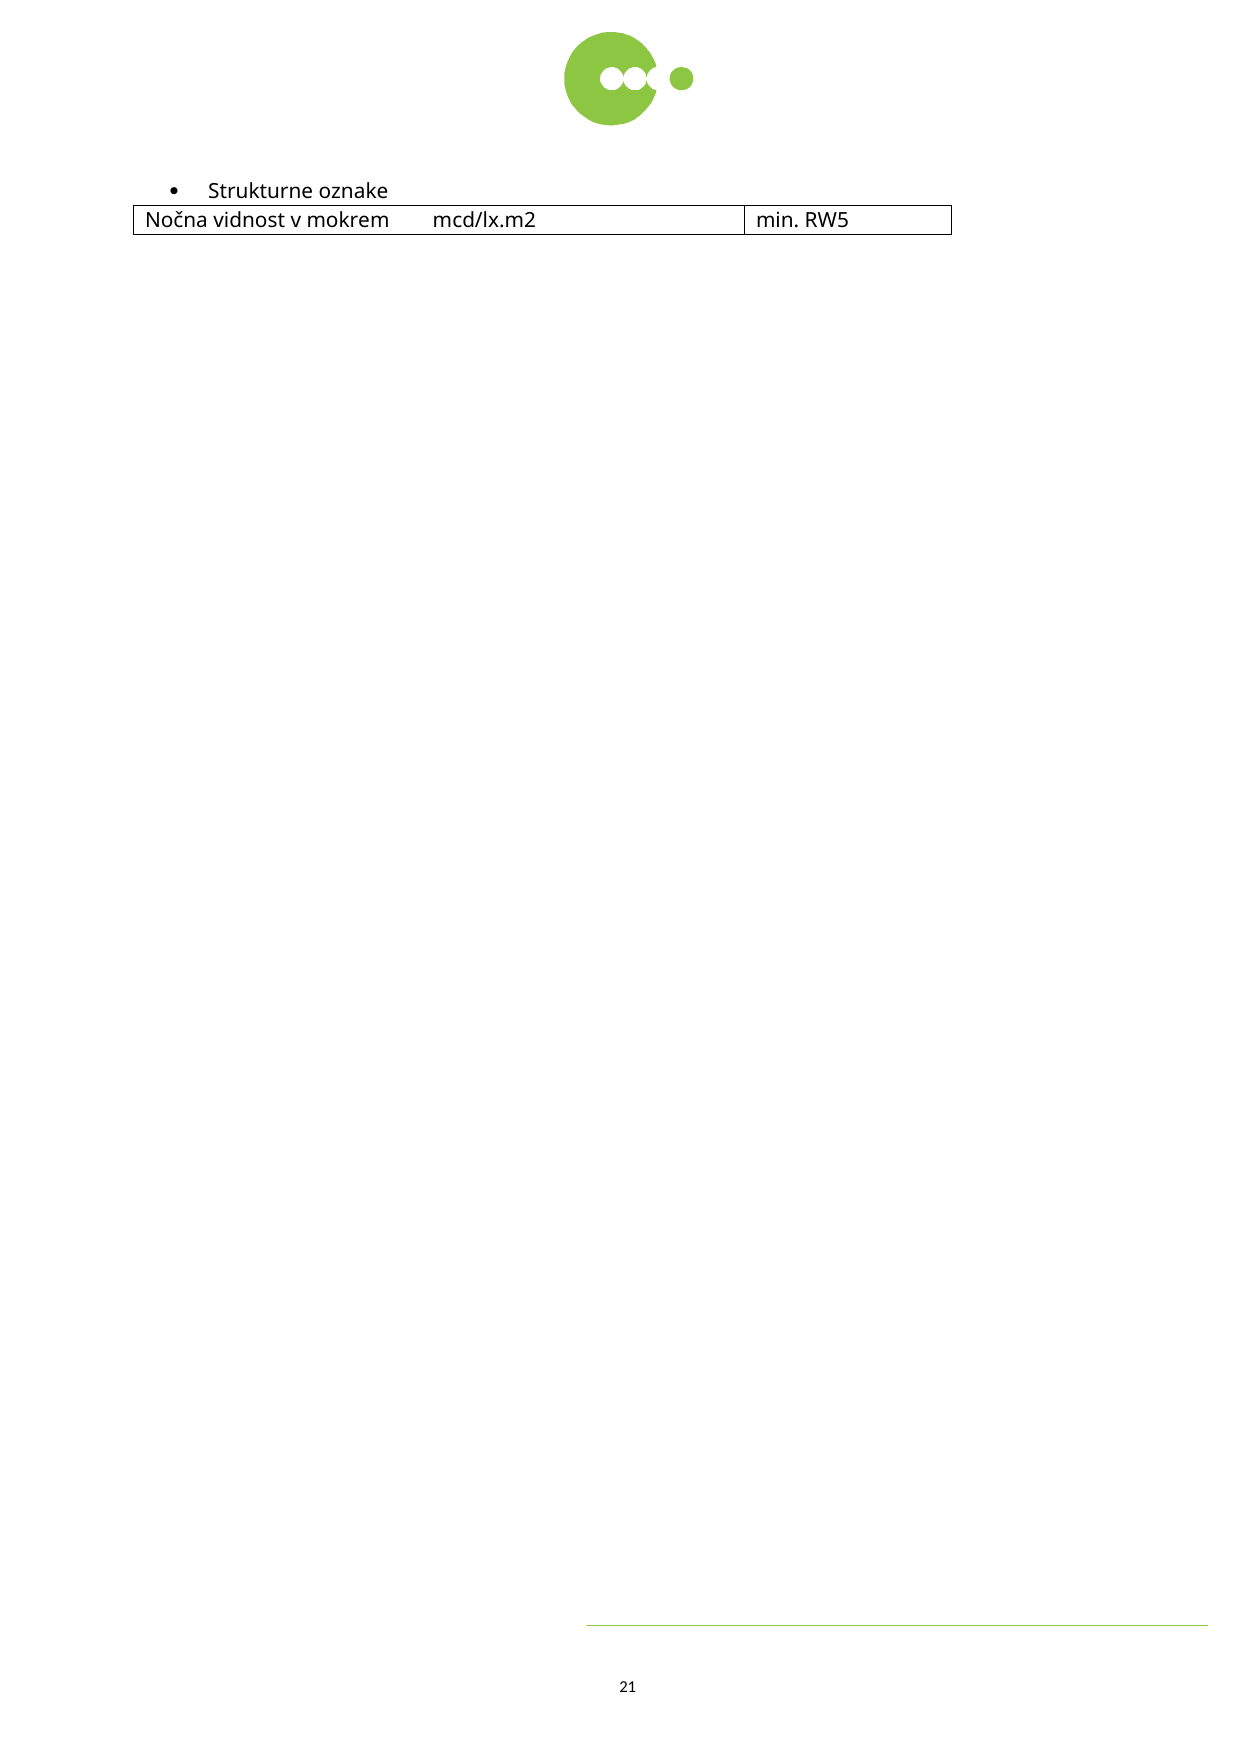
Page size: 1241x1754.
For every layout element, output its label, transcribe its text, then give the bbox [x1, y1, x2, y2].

list Strukturne oznake [170, 176, 1122, 204]
table_header min. RW5 [745, 206, 951, 234]
table_header Nočna vidnost v mokrem mcd/lx.m2 [134, 206, 744, 234]
